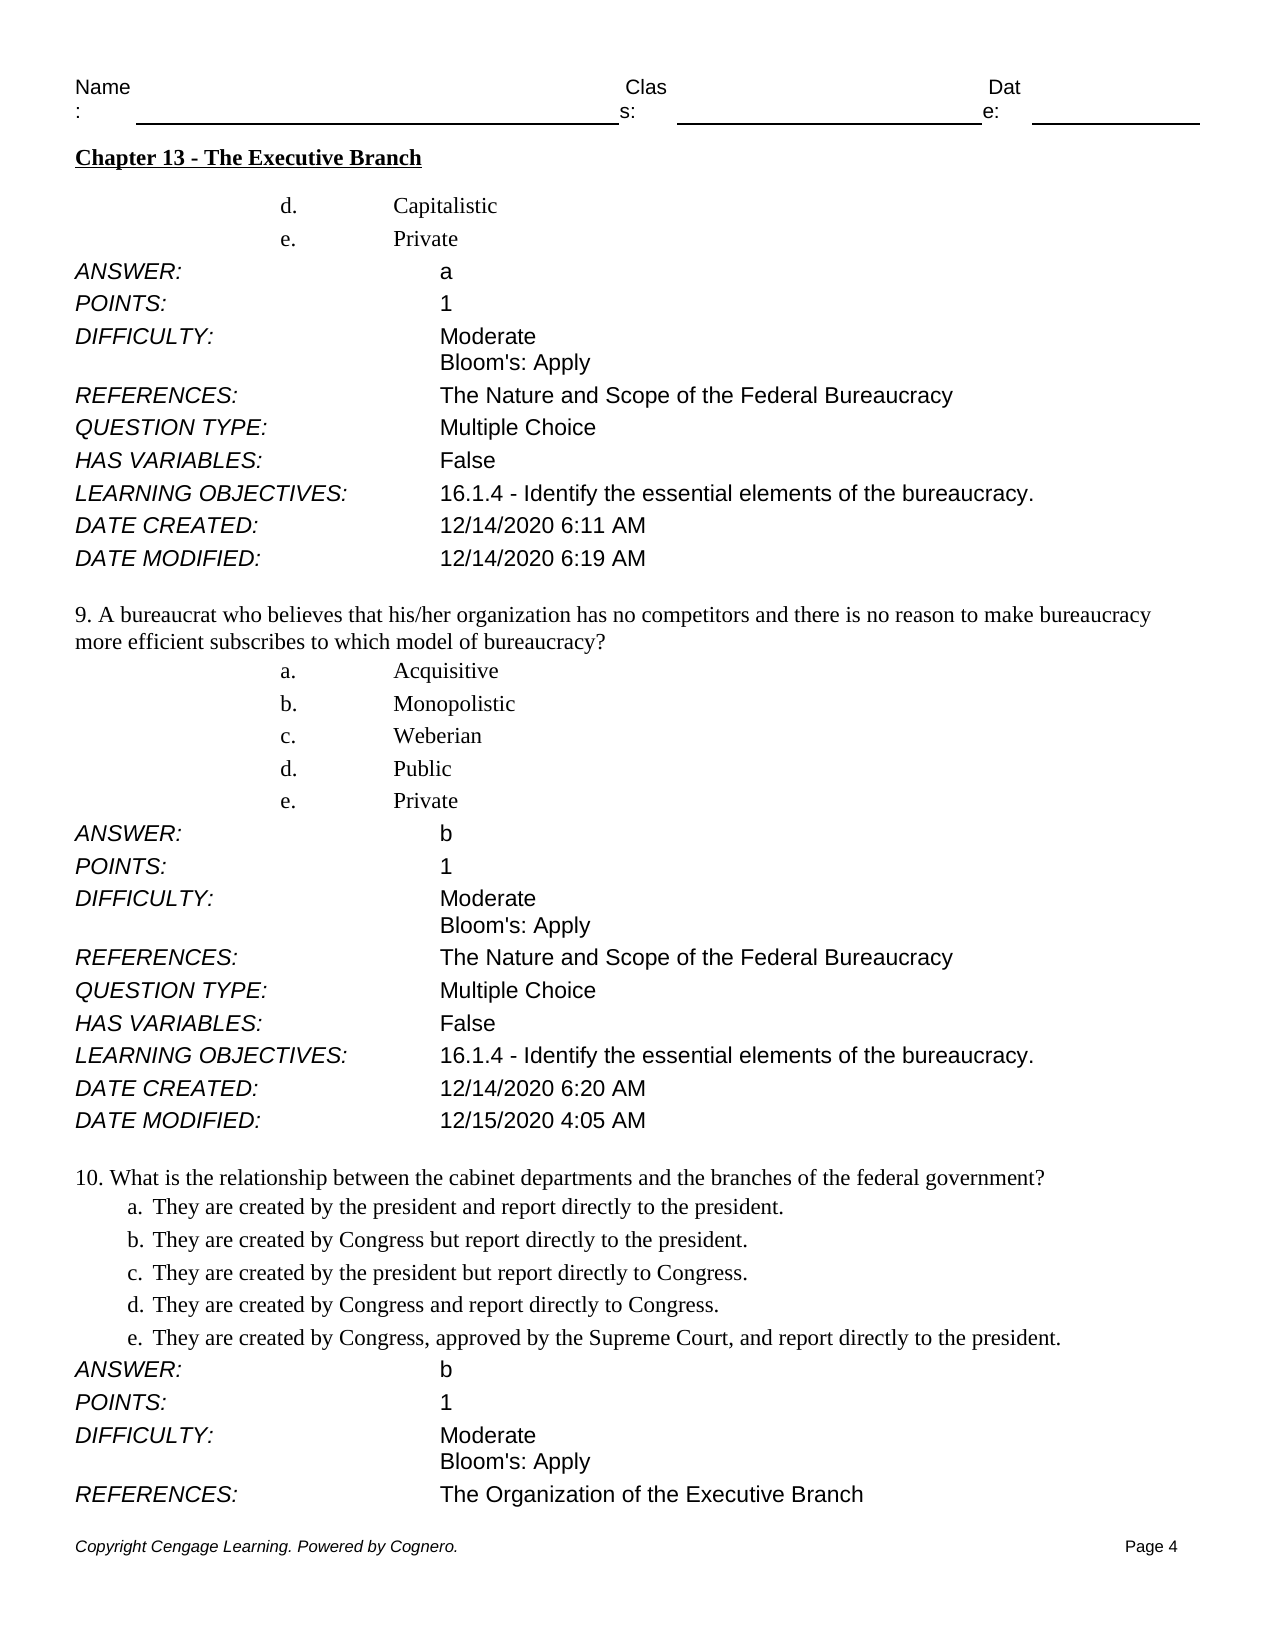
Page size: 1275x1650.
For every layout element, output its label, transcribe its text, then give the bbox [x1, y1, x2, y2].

table_header 9. A bureaucrat who believes that his/her organization has no competitors and there is no reason to make bureaucracy more efficient subscribes to which model of bureaucracy? [75, 601, 1200, 1137]
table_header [75, 1164, 1200, 1510]
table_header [75, 189, 1200, 574]
